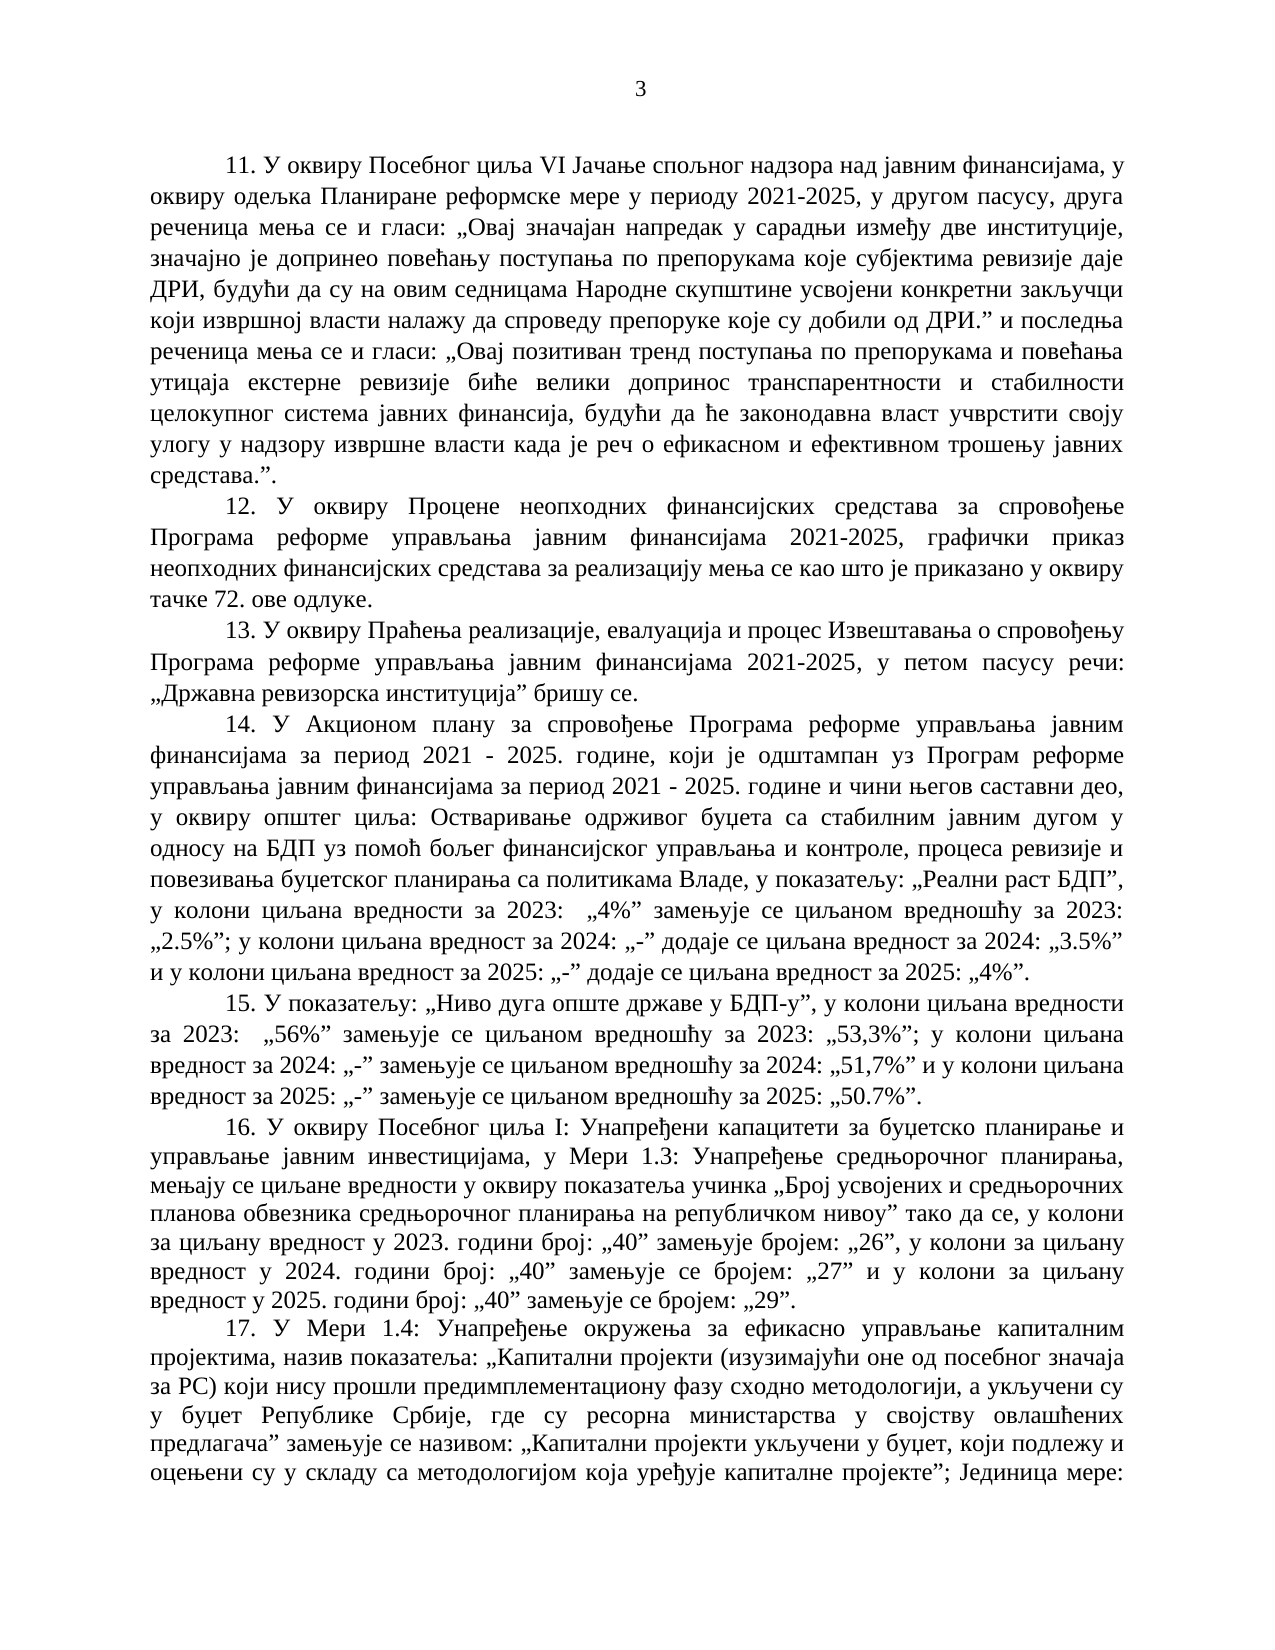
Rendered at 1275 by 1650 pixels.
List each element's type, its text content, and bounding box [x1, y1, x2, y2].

text 15. У показатељу: „Ниво дуга опште државе у БДП-у”, у колони циљана вредности за 2023: „56%ˮ замењује се циљаном вредношћу за 2023: „53,3%ˮ; у колони циљана вредност за 2024: „-ˮ замењује се циљаном вредношћу за 2024: „51,7%ˮ и у колони циљана вредност за 2025: „-ˮ замењује се циљаном вредношћу за 2025: „50.7%ˮ. [150, 988, 1125, 1110]
text 13. У оквиру Праћења реализације, евалуација и процес Извештавања о спровођењу Програма реформе управљања јавним финансијама 2021-2025, у петом пасусу речи: „Државна ревизорска институција” бришу се. [150, 616, 1125, 706]
text 14. У Акционом плану за спровођење Програма реформе управљања јавним финансијама за период 2021 - 2025. године, који је одштампан уз Програм реформе управљања јавним финансијама за период 2021 - 2025. године и чини његов саставни део, у оквиру општег циља: Остваривање одрживог буџета са стабилним јавним дугом у односу на БДП уз помоћ бољег финансијског управљања и контроле, процеса ревизије и повезивања буџетског планирања са политикама Владе, у показатељу: „Реални раст БДП”, у колони циљана вредности за 2023: „4%ˮ замењује се циљаном вредношћу за 2023: „2.5%ˮ; у колони циљана вредност за 2024: „-ˮ додаје се циљана вредност за 2024: „3.5%ˮ и у колони циљана вредност за 2025: „-ˮ додаје се циљана вредност за 2025: „4%ˮ. [150, 709, 1125, 986]
text 11. У оквиру Посебног циља VI Jачање спољног надзора над јавним финансијама, у оквиру одељка Планиране реформске мере у периоду 2021-2025, у другом пасусу, друга реченица мења се и гласи: „Овај значајан напредак у сарадњи између две институције, значајно је допринео повећању поступања по препорукама које субјектима ревизије даје ДРИ, будући да су на овим седницама Народне скупштине усвојени конкретни закључци који извршној власти налажу да спроведу препоруке које су добили од ДРИ.” и последња реченица мења се и гласи: „Овај позитиван тренд поступања по препорукама и повећања утицаја екстерне ревизије биће велики допринос транспарентности и стабилности целокупног система јавних финансија, будући да ће законодавна власт учврстити своју улогу у надзору извршне власти када је реч о ефикасном и ефективном трошењу јавних средстава.”. [150, 150, 1125, 489]
text 12. У оквиру Процене неопходних финансијских средстава за спровођење Програма реформе управљања јавним финансијама 2021-2025, графички приказ неопходних финансијских средстава за реализацију мења се као што је приказано у оквиру тачке 72. ове одлуке. [150, 491, 1125, 613]
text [150, 1313, 1125, 1486]
text 16. У оквиру Посебног циља I: Унапређени капацитети за буџетско планирање и управљање јавним инвестицијама, у Meри 1.3: Унапређење средњорочног планирања, мењају се циљане вредности у оквиру показатеља учинка „Број усвојених и средњорочних планова обвезника средњорочног планирања на републичком нивоуˮ тако да се, у колони за циљану вредност у 2023. години број: „40ˮ замењује бројем: „26ˮ, у колони за циљану вредност у 2024. години број: „40ˮ замењује се бројем: „27ˮ и у колони за циљану вредност у 2025. години број: „40ˮ замењује се бројем: „29ˮ. [150, 1112, 1125, 1313]
